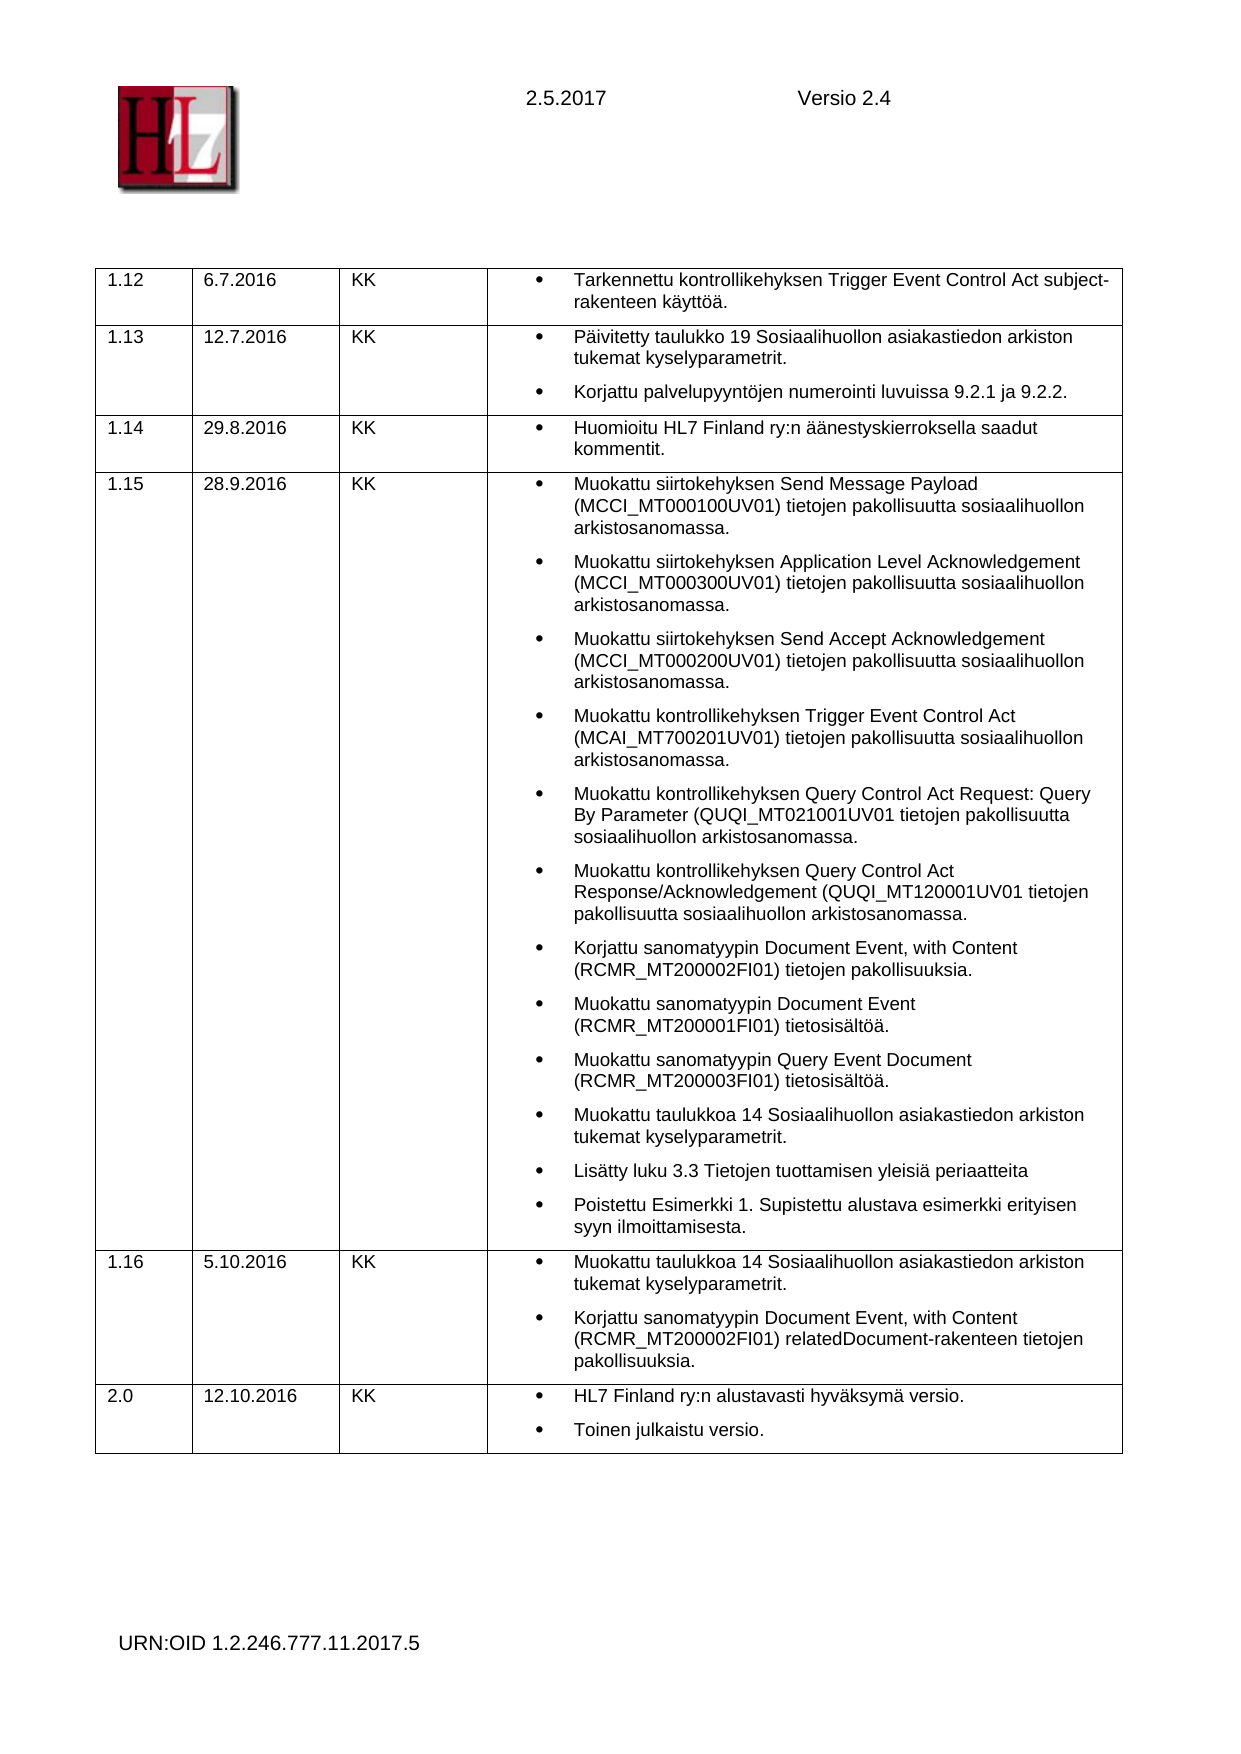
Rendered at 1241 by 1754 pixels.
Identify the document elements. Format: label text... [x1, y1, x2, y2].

table_cell 1.13 [96, 326, 192, 415]
table_cell 5.10.2016 [193, 1251, 339, 1384]
table_cell KK [340, 416, 487, 472]
table_cell KK [340, 326, 487, 415]
table_cell 28.9.2016 [193, 473, 339, 1250]
table_cell Muokattu taulukkoa 14 Sosiaalihuollon asiakastiedon arkiston tukemat kyselyparametrit. Korjattu sanomatyypin Document Event, with Content (RCMR_MT200002FI01) relatedDocument-rakenteen tietojen pakollisuuksia. [488, 1251, 1122, 1384]
table_cell 2.0 [96, 1385, 192, 1453]
table_cell Tarkennettu kontrollikehyksen Trigger Event Control Act subject-rakenteen käyttöä. [488, 269, 1122, 324]
table_cell Huomioitu HL7 Finland ry:n äänestyskierroksella saadut kommentit. [488, 416, 1122, 472]
table_cell 1.12 [96, 269, 192, 324]
table_cell 29.8.2016 [193, 416, 339, 472]
table_cell HL7 Finland ry:n alustavasti hyväksymä versio. Toinen julkaistu versio. [488, 1385, 1122, 1453]
table_cell 1.14 [96, 416, 192, 472]
picture [118, 86, 241, 194]
table_cell Muokattu siirtokehyksen Send Message Payload (MCCI_MT000100UV01) tietojen pakollisuutta sosiaalihuollon arkistosanomassa. Muokattu siirtokehyksen Application Level Acknowledgement (MCCI_MT000300UV01) tietojen pakollisuutta sosiaalihuollon arkistosanomassa. Muokattu siirtokehyksen Send Accept Acknowledgement (MCCI_MT000200UV01) tietojen pakollisuutta sosiaalihuollon arkistosanomassa. Muokattu kontrollikehyksen Trigger Event Control Act (MCAI_MT700201UV01) tietojen pakollisuutta sosiaalihuollon arkistosanomassa. Muokattu kontrollikehyksen Query Control Act Request: Query By Parameter (QUQI_MT021001UV01 tietojen pakollisuutta sosiaalihuollon arkistosanomassa. Muokattu kontrollikehyksen Query Control Act Response/Acknowledgement (QUQI_MT120001UV01 tietojen pakollisuutta sosiaalihuollon arkistosanomassa. Korjattu sanomatyypin Document Event, with Content (RCMR_MT200002FI01) tietojen pakollisuuksia. Muokattu sanomatyypin Document Event (RCMR_MT200001FI01) tietosisältöä. Muokattu sanomatyypin Query Event Document (RCMR_MT200003FI01) tietosisältöä. Muokattu taulukkoa 14 Sosiaalihuollon asiakastiedon arkiston tukemat kyselyparametrit. Lisätty luku 3.3 Tietojen tuottamisen yleisiä periaatteita Poistettu Esimerkki 1. Supistettu alustava esimerkki erityisen syyn ilmoittamisesta. [488, 473, 1122, 1250]
table_cell Päivitetty taulukko 19 Sosiaalihuollon asiakastiedon arkiston tukemat kyselyparametrit. Korjattu palvelupyyntöjen numerointi luvuissa 9.2.1 ja 9.2.2. [488, 326, 1122, 415]
table_cell 1.16 [96, 1251, 192, 1384]
table_cell KK [340, 269, 487, 324]
table_cell KK [340, 1385, 487, 1453]
table_cell 12.7.2016 [193, 326, 339, 415]
table_cell 12.10.2016 [193, 1385, 339, 1453]
table_cell 1.15 [96, 473, 192, 1250]
table_cell 6.7.2016 [193, 269, 339, 324]
table_cell KK [340, 1251, 487, 1384]
table_cell KK [340, 473, 487, 1250]
